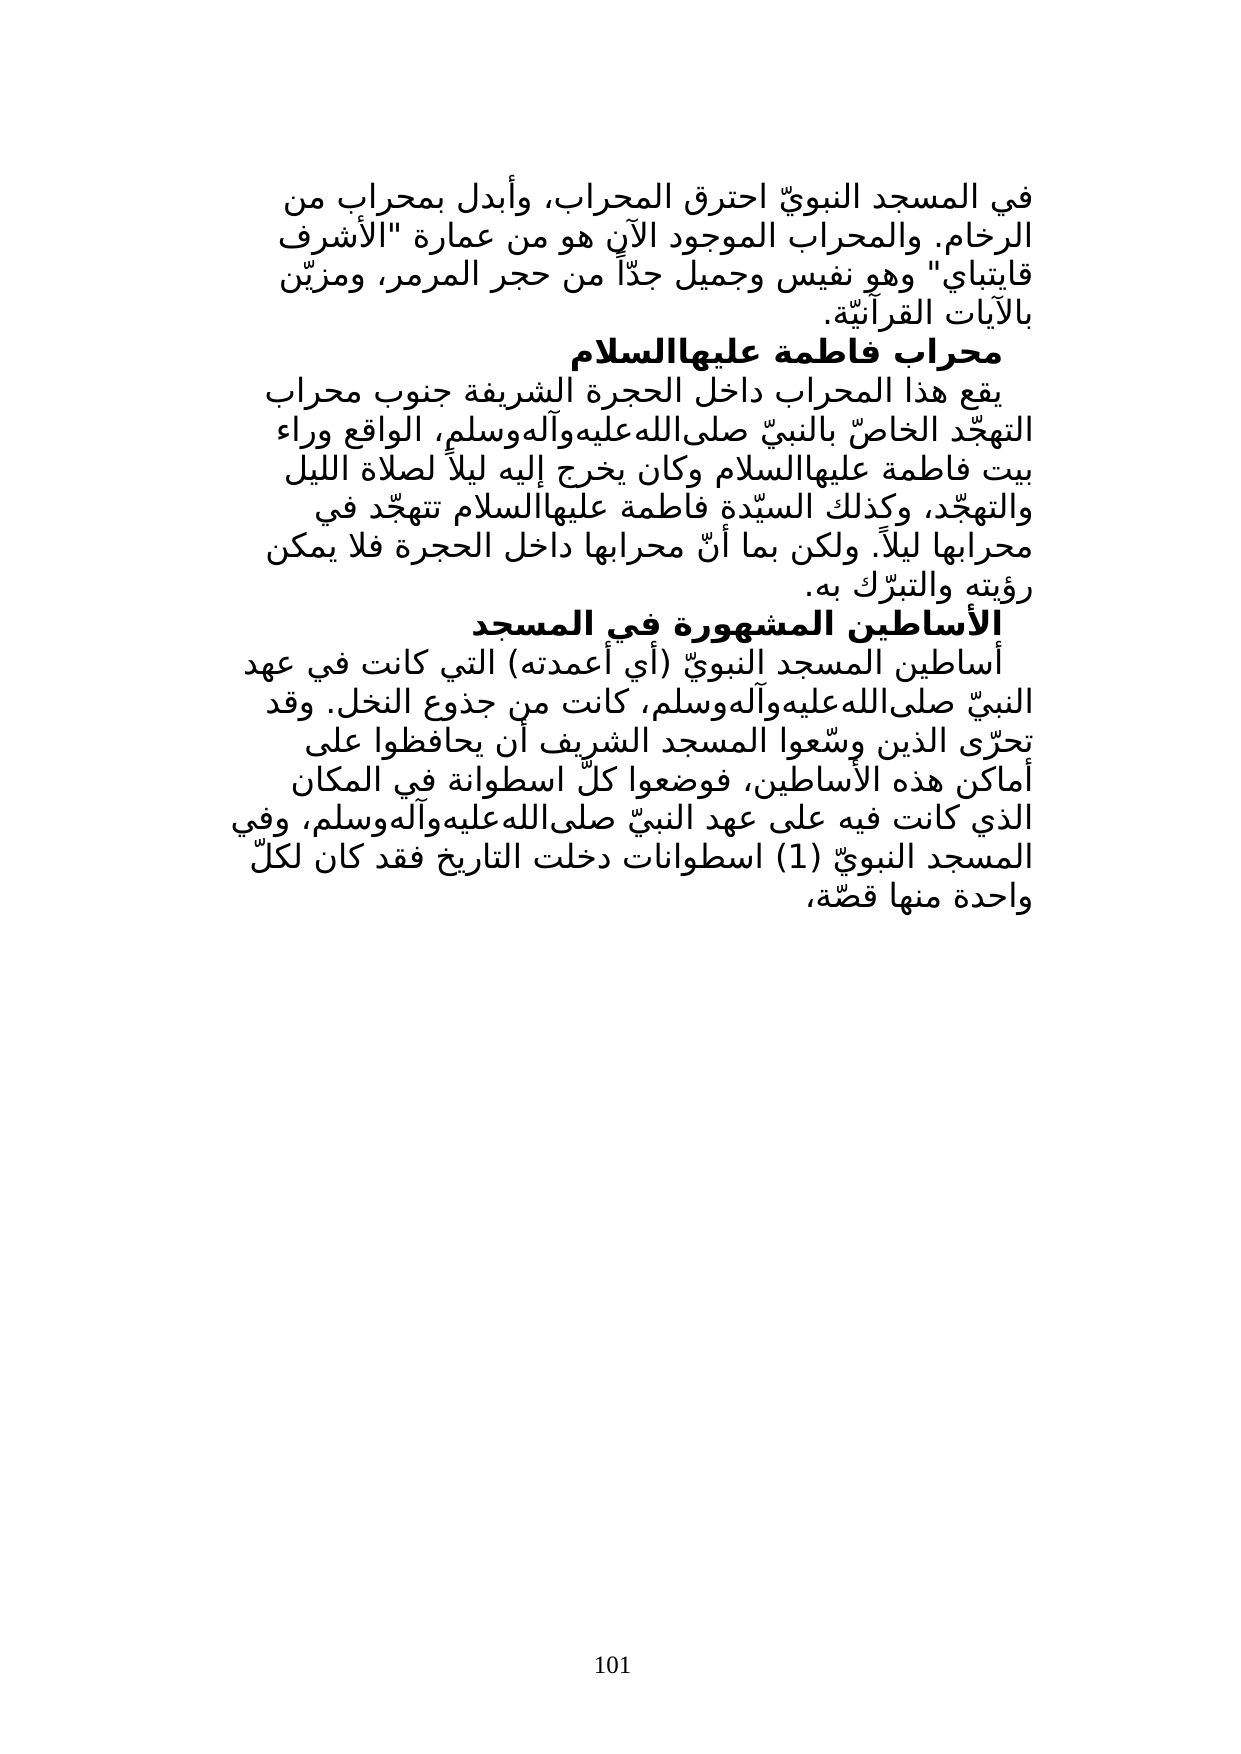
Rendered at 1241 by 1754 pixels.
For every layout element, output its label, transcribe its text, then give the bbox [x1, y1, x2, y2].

text يقع هذا المحراب داخل الحجرة الشريفة جنوب محراب التهجّد الخاصّ بالنبيّ صلى‌الله‌عليه‌وآله‌وسلم، الواقع وراء بيت فاطمة عليها‌السلام وكان يخرج إليه ليلاً لصلاة الليل والتهجّد، وكذلك السيّدة فاطمة عليها‌السلام تتهجّد في محرابها ليلاً. ولكن بما أنّ محرابها داخل الحجرة فلا يمكن رؤيته والتبرّك به. [222, 371, 1033, 604]
text الأساطين المشهورة في المسجد [222, 604, 1033, 643]
text محراب فاطمة عليها‌السلام [222, 333, 1033, 371]
text أساطين المسجد النبويّ (أي أعمدته) التي كانت في عهد النبيّ صلى‌الله‌عليه‌وآله‌وسلم، كانت من جذوع النخل. وقد تحرّى الذين وسّعوا المسجد الشريف أن يحافظوا على أماكن هذه الأساطين، فوضعوا كلّ اسطوانة في المكان الذي كانت فيه على عهد النبيّ صلى‌الله‌عليه‌وآله‌وسلم، وفي المسجد النبويّ (1) اسطوانات دخلت التاريخ فقد كان لكلّ واحدة منها قصّة، [222, 643, 1033, 915]
text في المسجد النبويّ احترق المحراب، وأبدل بمحراب من الرخام. والمحراب الموجود الآن هو من عمارة "الأشرف قايتباي" وهو نفيس وجميل جدّاً من حجر المرمر، ومزيّن بالآيات القرآنيّة. [222, 177, 1033, 333]
